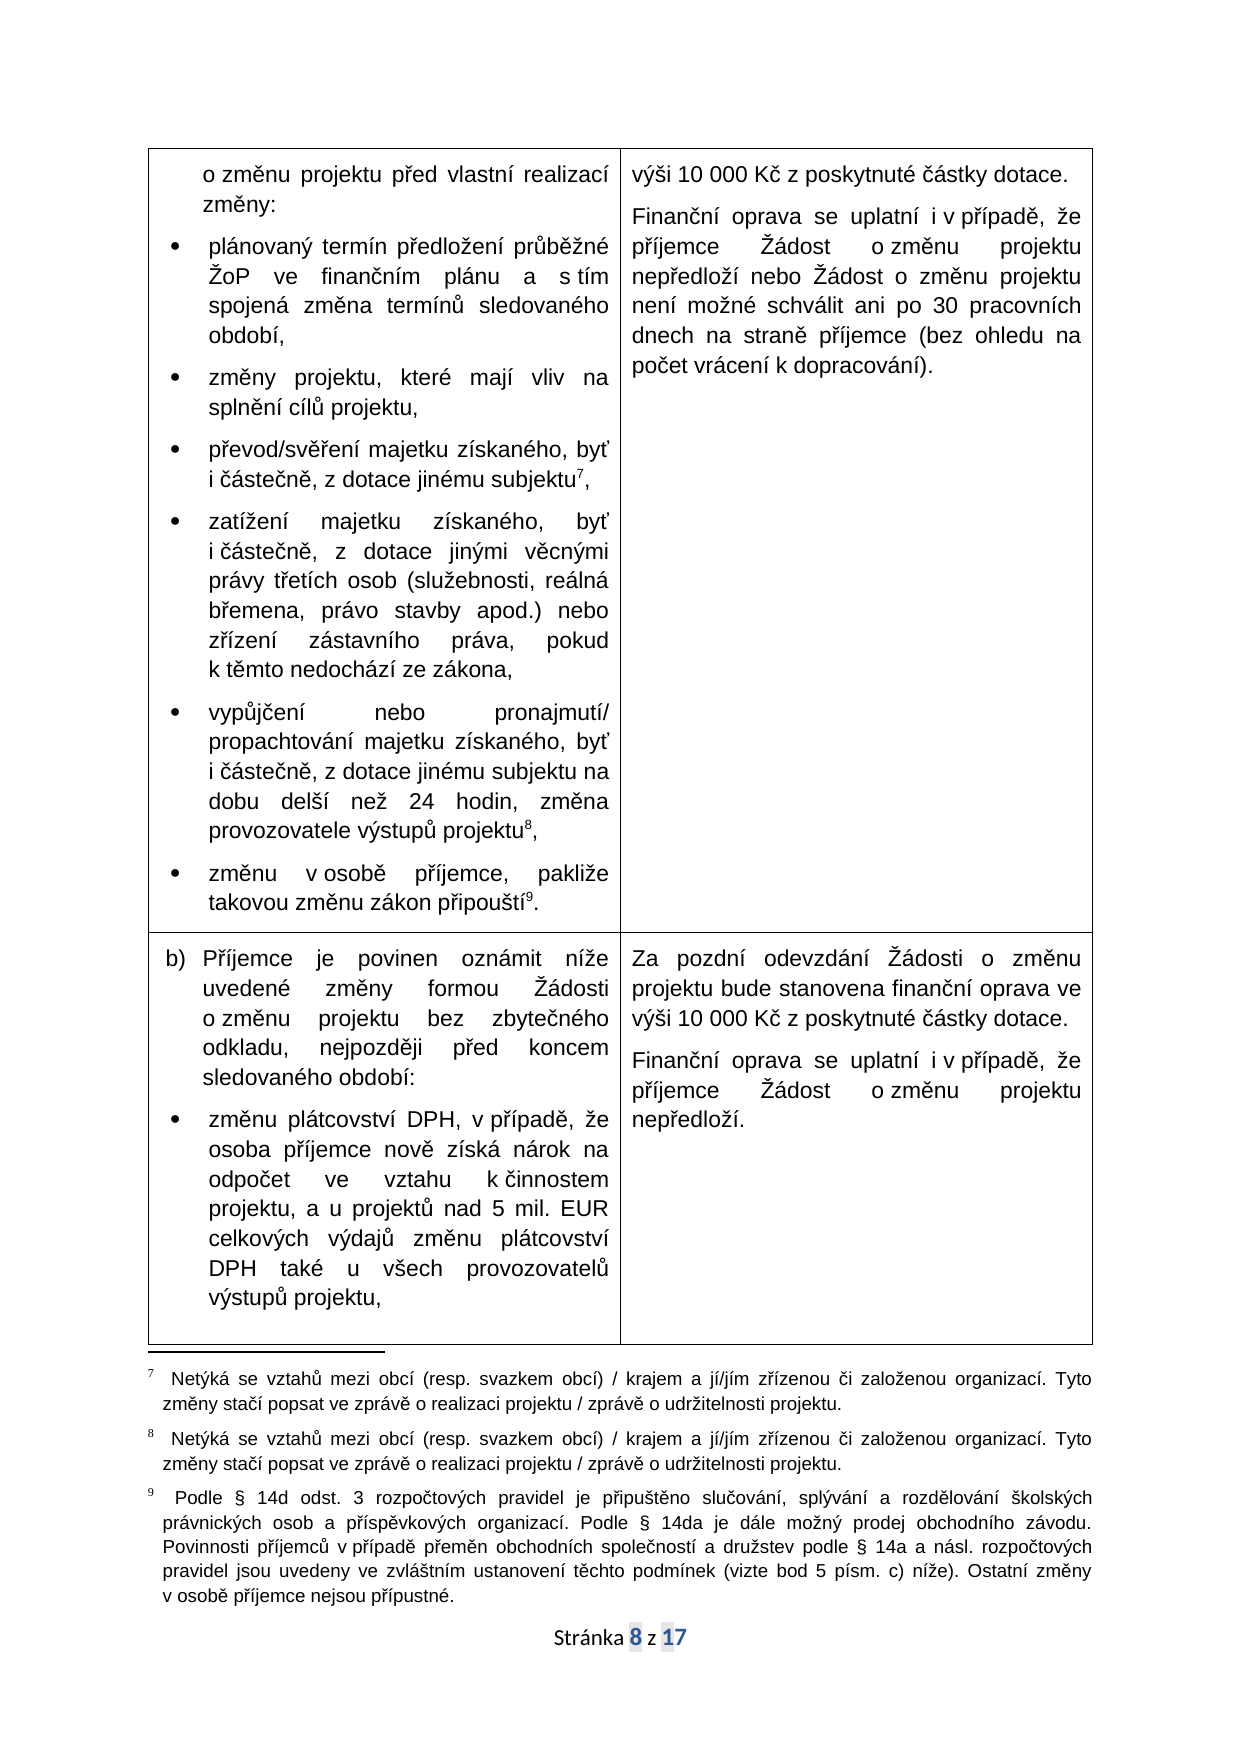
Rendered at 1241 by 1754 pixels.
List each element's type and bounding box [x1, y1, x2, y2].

table_cell [149, 149, 620, 932]
table_cell [149, 933, 620, 1344]
table_cell [621, 149, 1092, 932]
table_cell [621, 933, 1092, 1344]
